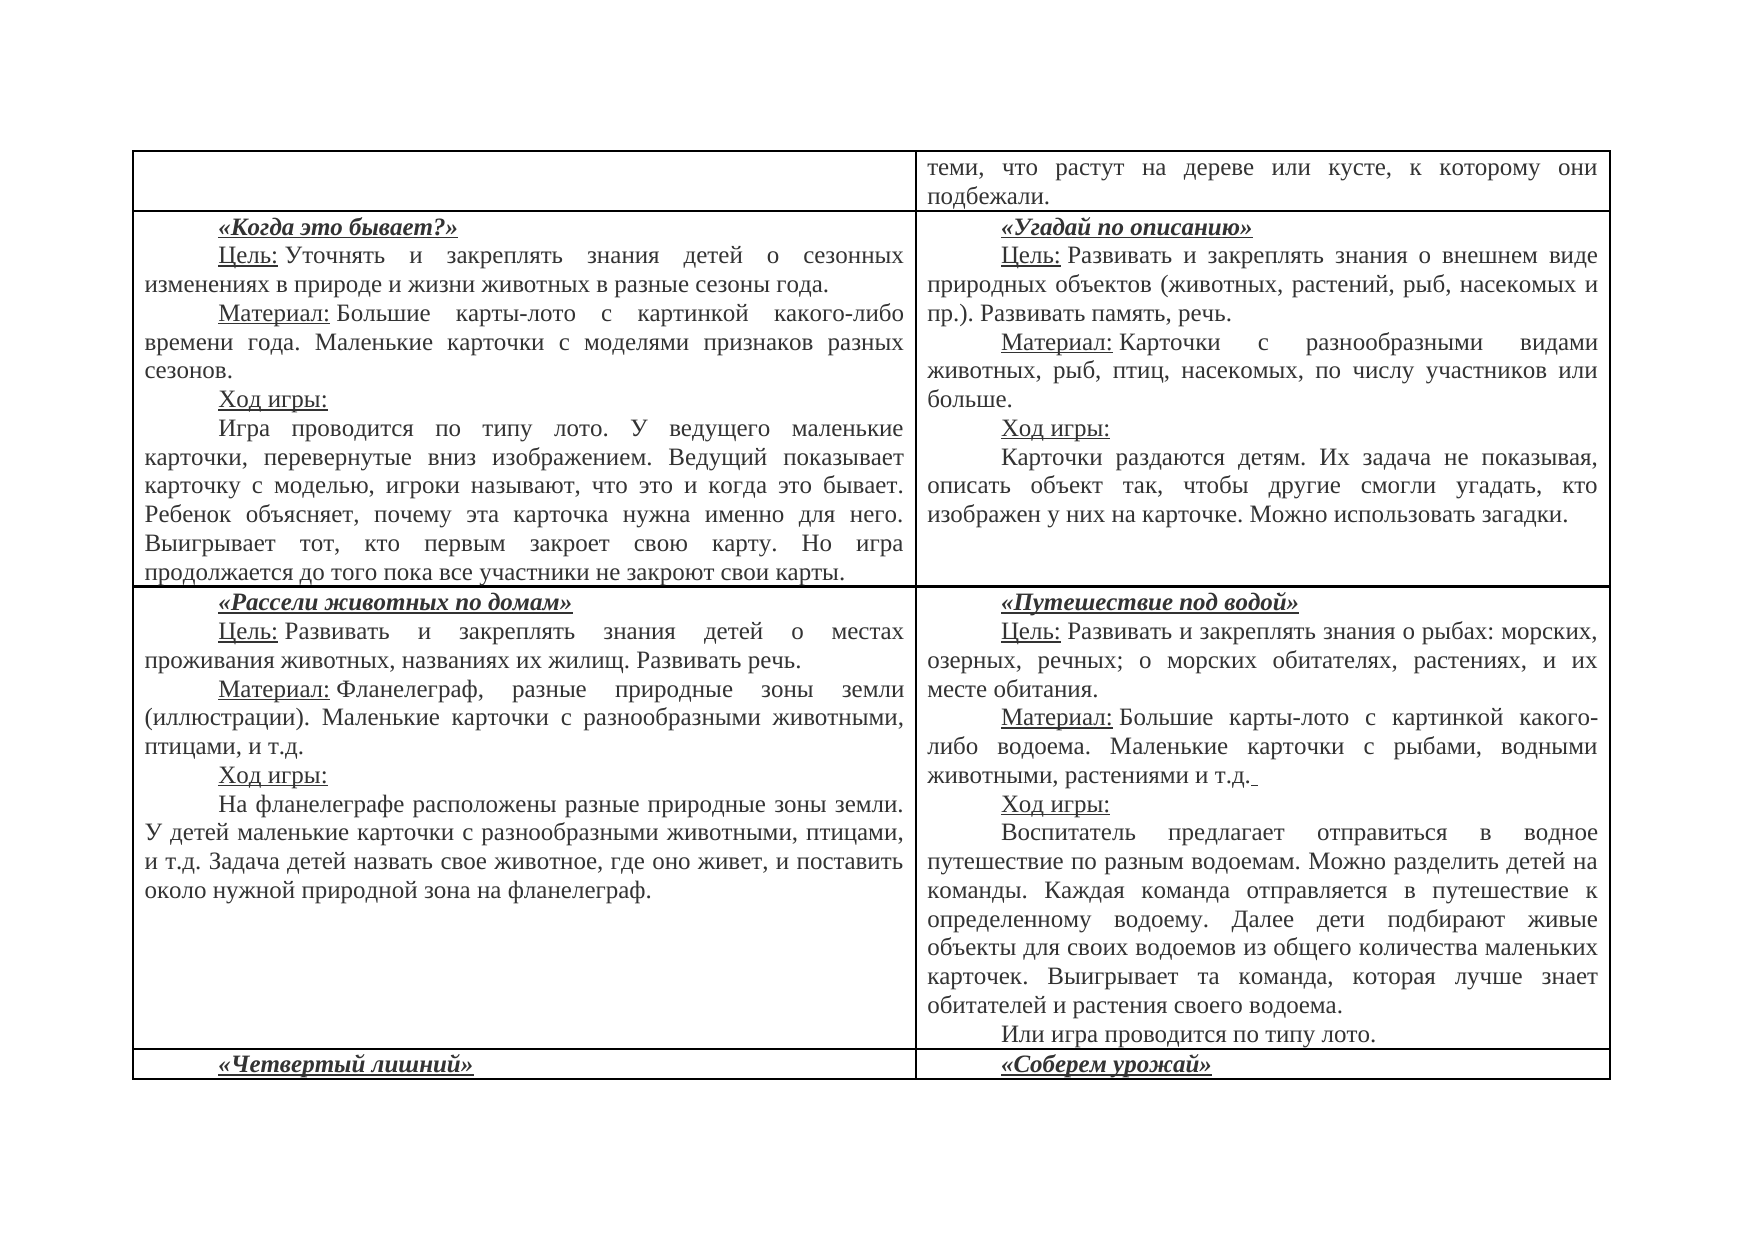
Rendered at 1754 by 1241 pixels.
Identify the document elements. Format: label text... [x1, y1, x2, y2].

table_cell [917, 1050, 1609, 1078]
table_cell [134, 1050, 915, 1078]
table_cell «Когда это бывает?» Цель: Уточнять и закреплять знания детей о сезонных изменениях в природе и жизни животных в разные сезоны года. Материал: Большие карты-лото с картинкой какого-либо времени года. Маленькие карточки с моделями признаков разных сезонов. Ход игры: Игра проводится по типу лото. У ведущего маленькие карточки, перевернутые вниз изображением. Ведущий показывает карточку с моделью, игроки называют, что это и когда это бывает. Ребенок объясняет, почему эта карточка нужна именно для него. Выигрывает тот, кто первым закроет свою карту. Но игра продолжается до того пока все участники не закроют свои карты. [134, 212, 915, 585]
table_cell «Путешествие под водой» Цель: Развивать и закреплять знания о рыбах: морских, озерных, речных; о морских обитателях, растениях, и их месте обитания. Материал: Большие карты-лото с картинкой какого-либо водоема. Маленькие карточки с рыбами, водными животными, растениями и т.д. Ход игры: Воспитатель предлагает отправиться в водное путешествие по разным водоемам. Можно разделить детей на команды. Каждая команда отправляется в путешествие к определенному водоему. Далее дети подбирают живые объекты для своих водоемов из общего количества маленьких карточек. Выигрывает та команда, которая лучше знает обитателей и растения своего водоема. Или игра проводится по типу лото. [917, 588, 1609, 1047]
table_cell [134, 152, 915, 209]
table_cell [917, 152, 1609, 209]
table_cell «Рассели животных по домам» Цель: Развивать и закреплять знания детей о местах проживания животных, названиях их жилищ. Развивать речь. Материал: Фланелеграф, разные природные зоны земли (иллюстрации). Маленькие карточки с разнообразными животными, птицами, и т.д. Ход игры: На фланелеграфе расположены разные природные зоны земли. У детей маленькие карточки с разнообразными животными, птицами, и т.д. Задача детей назвать свое животное, где оно живет, и поставить около нужной природной зона на фланелеграф. [134, 588, 915, 1047]
table_cell «Угадай по описанию» Цель: Развивать и закреплять знания о внешнем виде природных объектов (животных, растений, рыб, насекомых и пр.). Развивать память, речь. Материал: Карточки с разнообразными видами животных, рыб, птиц, насекомых, по числу участников или больше. Ход игры: Карточки раздаются детям. Их задача не показывая, описать объект так, чтобы другие смогли угадать, кто изображен у них на карточке. Можно использовать загадки. [917, 212, 1609, 585]
